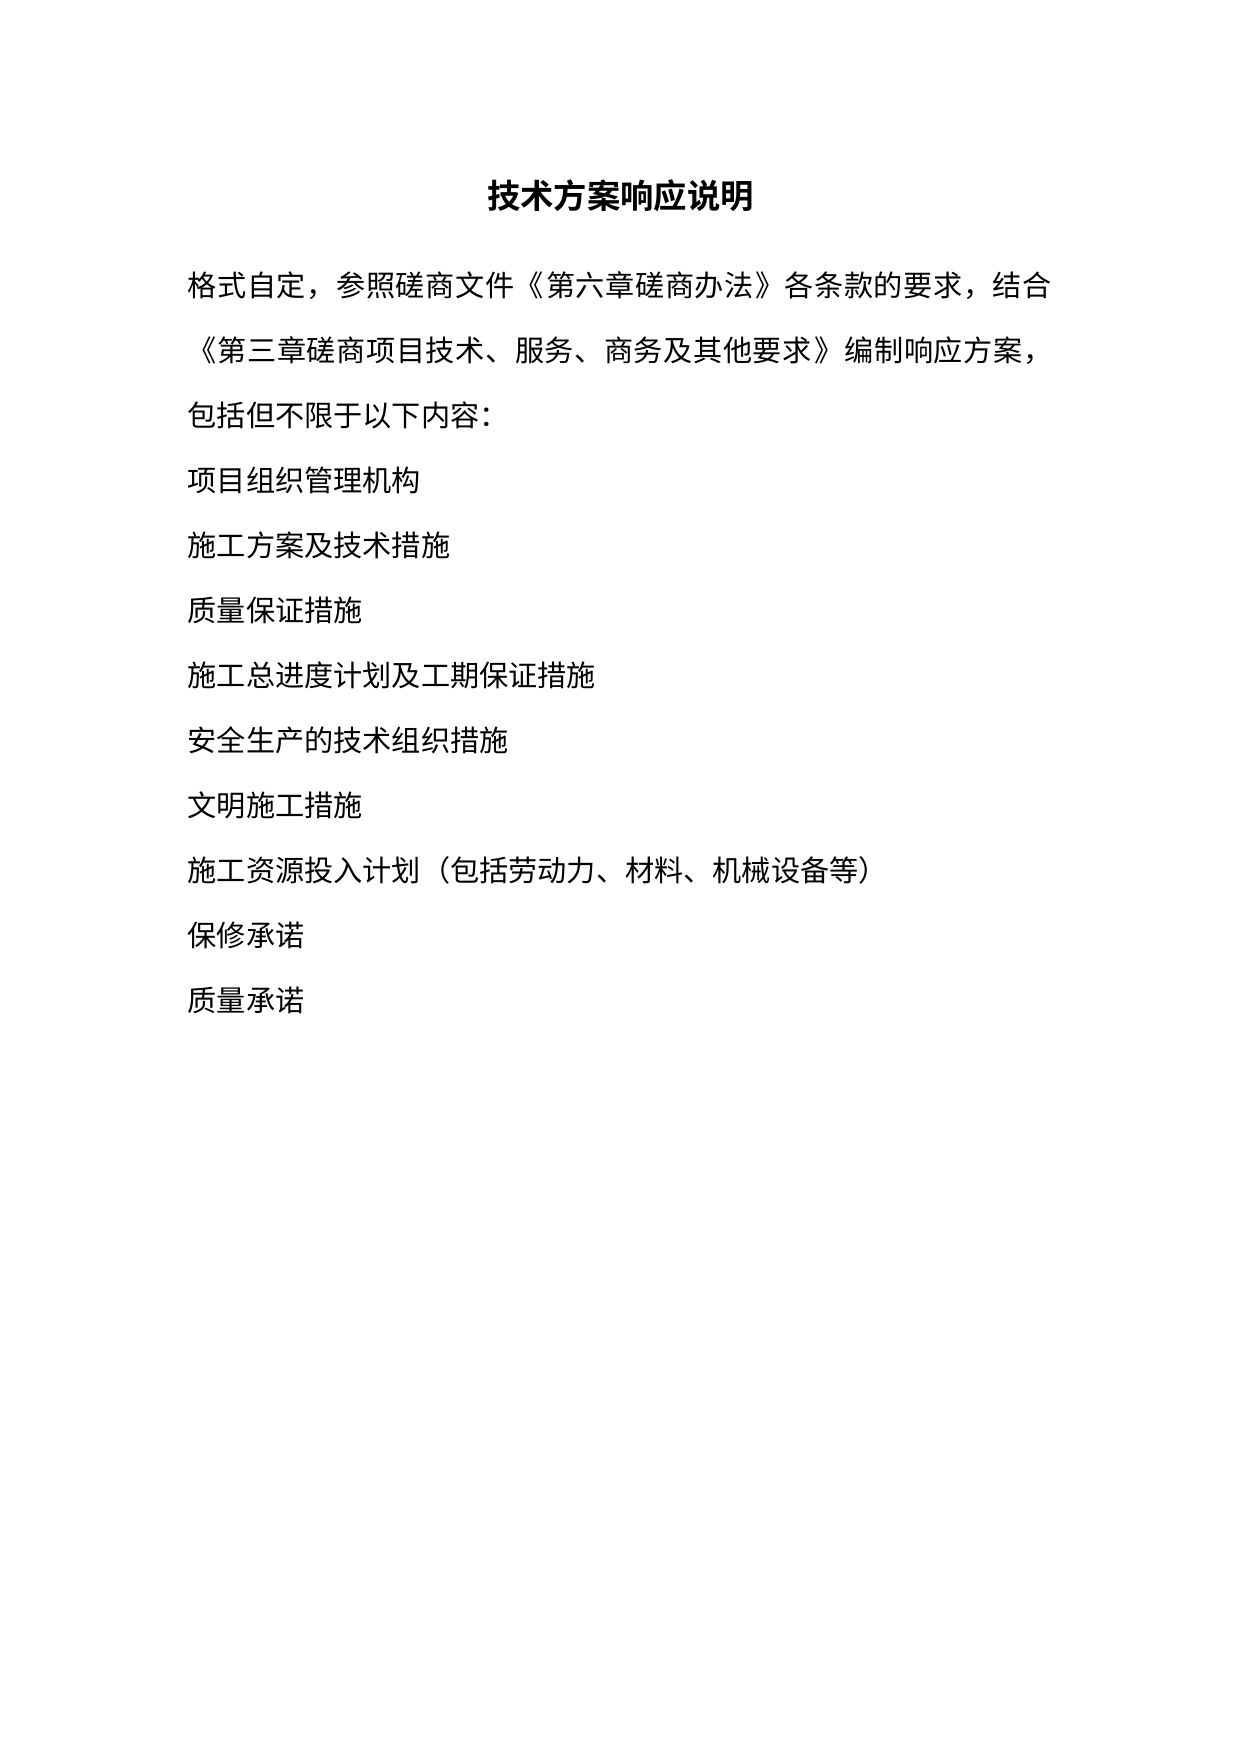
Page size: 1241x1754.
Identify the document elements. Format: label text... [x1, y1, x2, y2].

text 项目组织管理机构 [187, 446, 1053, 511]
text 施工总进度计划及工期保证措施 [187, 641, 1053, 706]
text 格式自定，参照磋商文件《第六章磋商办法》各条款的要求，结合《第三章磋商项目技术、服务、商务及其他要求》编制响应方案，包括但不限于以下内容： [187, 251, 1053, 446]
text 保修承诺 [187, 901, 1053, 966]
text 施工方案及技术措施 [187, 511, 1053, 576]
text 技术方案响应说明 [187, 162, 1053, 227]
text 质量承诺 [187, 966, 1053, 1031]
text 安全生产的技术组织措施 [187, 706, 1053, 771]
text 施工资源投入计划（包括劳动力、材料、机械设备等） [187, 836, 1053, 901]
text 文明施工措施 [187, 771, 1053, 836]
text 质量保证措施 [187, 576, 1053, 641]
